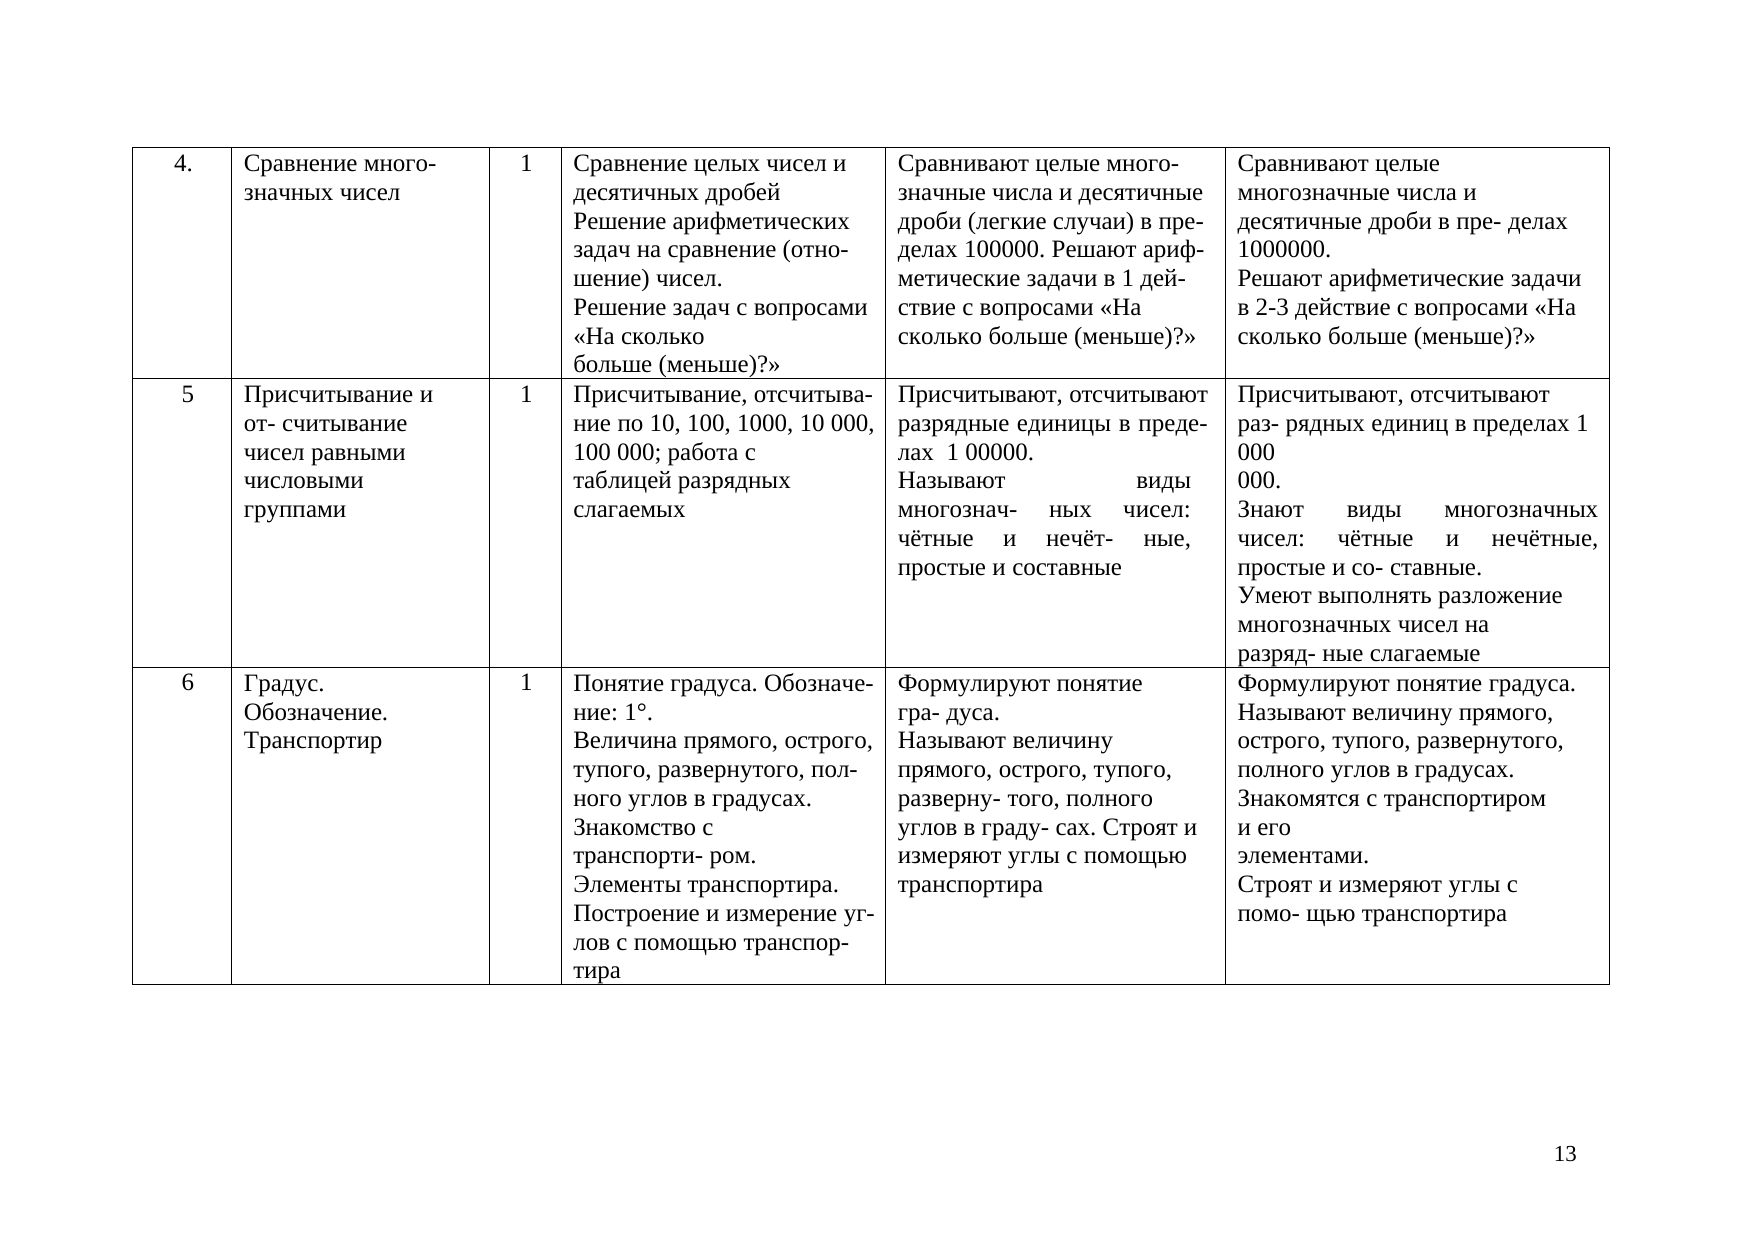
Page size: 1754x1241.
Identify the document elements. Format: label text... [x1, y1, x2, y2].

table_cell Градус. Обозначение. Транспортир [232, 668, 489, 984]
table_cell Понятие градуса. Обозначе- ние: 1°. Величина прямого, острого, тупого, развернутого, пол- ного углов в градусах. Знакомство с транспорти- ром. Элементы транспортира. Построение и измерение уг- лов с помощью транспор- тира [562, 668, 885, 984]
table_cell Присчитывают, отсчитывают раз- рядных единиц в пределах 1 000 000. Знают виды многозначных чисел: чётные и нечётные, простые и со- ставные. Умеют выполнять разложение многозначных чисел на разряд- ные слагаемые [1226, 379, 1609, 667]
table_cell Присчитывание, отсчитыва- ние по 10, 100, 1000, 10 000, 100 000; работа с таблицей разрядных слагаемых [562, 379, 885, 667]
table_cell Формулируют понятие гра- дуса. Называют величину прямого, острого, тупого, разверну- того, полного углов в граду- сах. Строят и измеряют углы с помощью транспортира [886, 668, 1225, 984]
table_header Сравнивают целые многозначные числа и десятичные дроби в пре- делах 1000000. Решают арифметические задачи в 2-3 действие с вопросами «На сколько больше (меньше)?» [1226, 148, 1609, 378]
table_header Сравнивают целые много- значные числа и десятичные дроби (легкие случаи) в пре- делах 100000. Решают ариф- метические задачи в 1 дей- ствие с вопросами «На сколько больше (меньше)?» [886, 148, 1225, 378]
table_header Сравнение много- значных чисел [232, 148, 489, 378]
table_cell 6 [133, 668, 231, 984]
table_cell 5 [133, 379, 231, 667]
table_cell 1 [490, 379, 561, 667]
table_cell 1 [490, 668, 561, 984]
table_header Сравнение целых чисел и десятичных дробей Решение арифметических задач на сравнение (отно- шение) чисел. Решение задач с вопросами «На сколько больше (меньше)?» [562, 148, 885, 378]
table_header 1 [490, 148, 561, 378]
table_cell Присчитывают, отсчитывают разрядные единицы в преде- лах 1 00000. Называют виды многознач- ных чисел: чётные и нечёт- ные, простые и составные [886, 379, 1225, 667]
table_cell Формулируют понятие градуса. Называют величину прямого, острого, тупого, развернутого, полного углов в градусах. Знакомятся с транспортиром и его элементами. Строят и измеряют углы с помо- щью транспортира [1226, 668, 1609, 984]
table_cell Присчитывание и от- считывание чисел равными числовыми группами [232, 379, 489, 667]
table_header 4. [133, 148, 231, 378]
